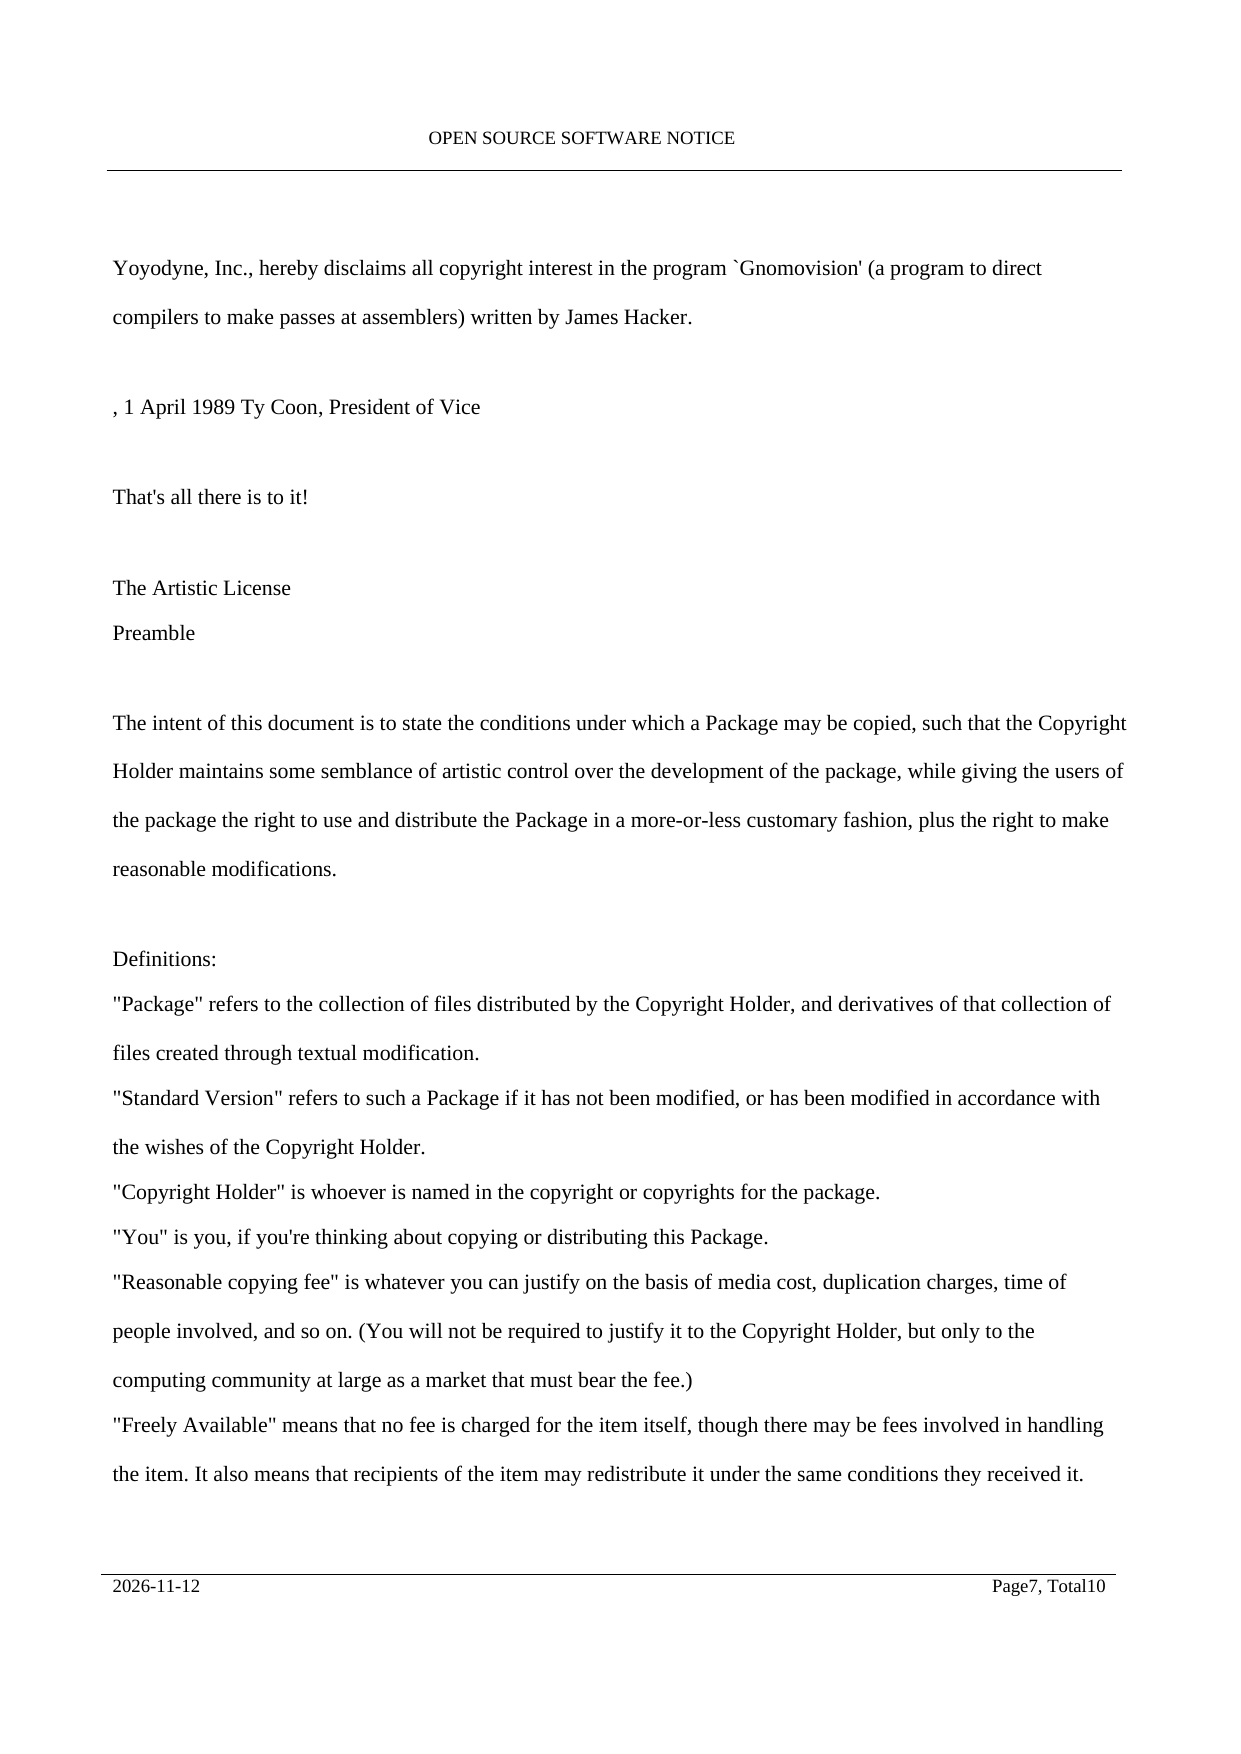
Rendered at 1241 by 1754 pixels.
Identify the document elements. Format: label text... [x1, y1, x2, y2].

text Yoyodyne, Inc., hereby disclaims all copyright interest in the program `Gnomovision' (a program to direct compilers to make passes at assemblers) written by James Hacker. [112, 251, 1128, 333]
text That's all there is to it! [112, 481, 1128, 513]
text Definitions: [112, 943, 1128, 975]
text "Reasonable copying fee" is whatever you can justify on the basis of media cost, duplication charges, time of people involved, and so on. (You will not be required to justify it to the Copyright Holder, but only to the computing community at large as a market that must bear the fee.) [112, 1266, 1128, 1396]
text The Artistic License [112, 571, 1128, 603]
text "Standard Version" refers to such a Package if it has not been modified, or has been modified in accordance with the wishes of the Copyright Holder. [112, 1082, 1128, 1163]
text , 1 April 1989 Ty Coon, President of Vice [112, 390, 1128, 423]
text "You" is you, if you're thinking about copying or distributing this Package. [112, 1221, 1128, 1253]
text "Freely Available" means that no fee is charged for the item itself, though there may be fees involved in handling the item. It also means that recipients of the item may redistribute it under the same conditions they received it. [112, 1408, 1128, 1489]
text The intent of this document is to state the conditions under which a Package may be copied, such that the Copyright Holder maintains some semblance of artistic control over the development of the package, while giving the users of the package the right to use and distribute the Package in a more-or-less customary fashion, plus the right to make reasonable modifications. [112, 706, 1128, 885]
text Preamble [112, 616, 1128, 648]
text "Package" refers to the collection of files distributed by the Copyright Holder, and derivatives of that collection of files created through textual modification. [112, 988, 1128, 1069]
text "Copyright Holder" is whoever is named in the copyright or copyrights for the package. [112, 1175, 1128, 1208]
